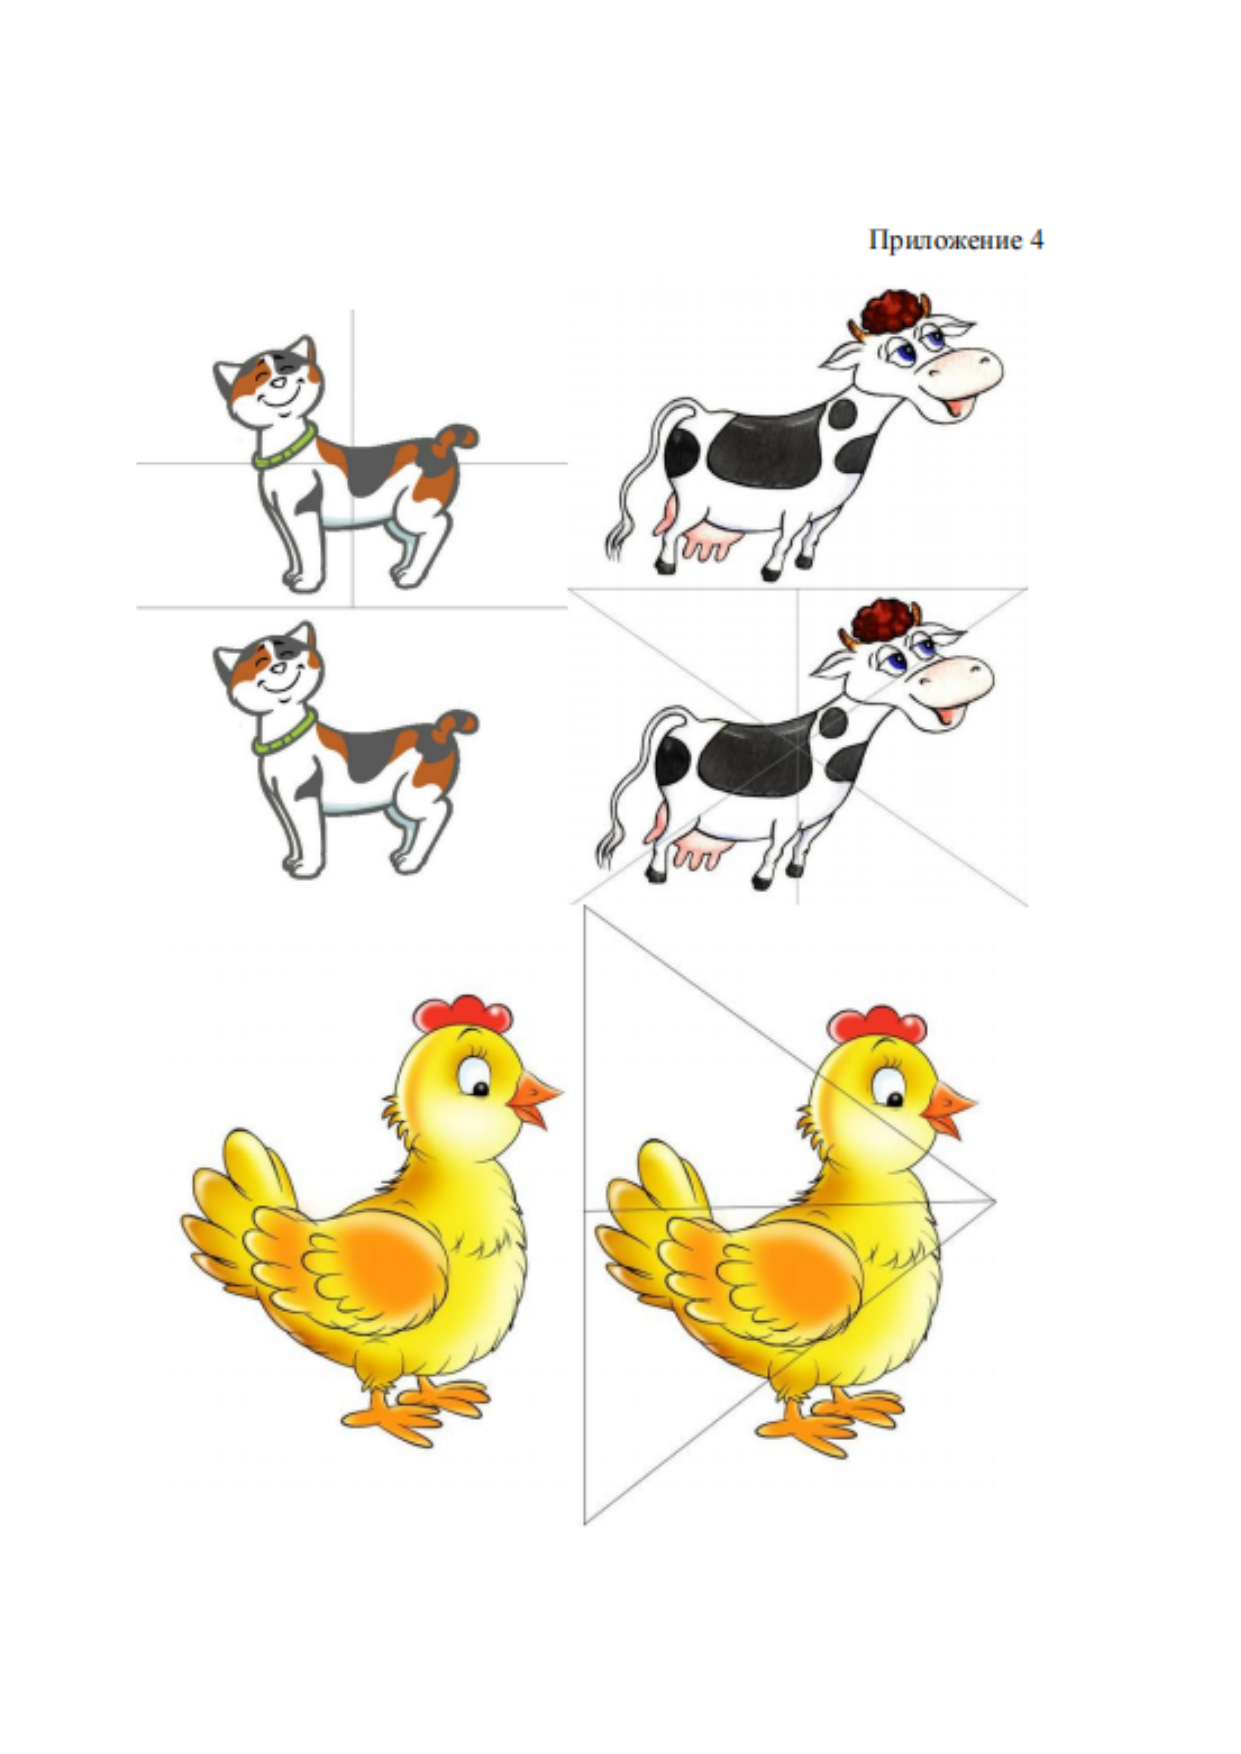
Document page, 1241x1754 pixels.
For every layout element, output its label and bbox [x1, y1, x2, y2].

picture [81, 153, 1103, 1604]
